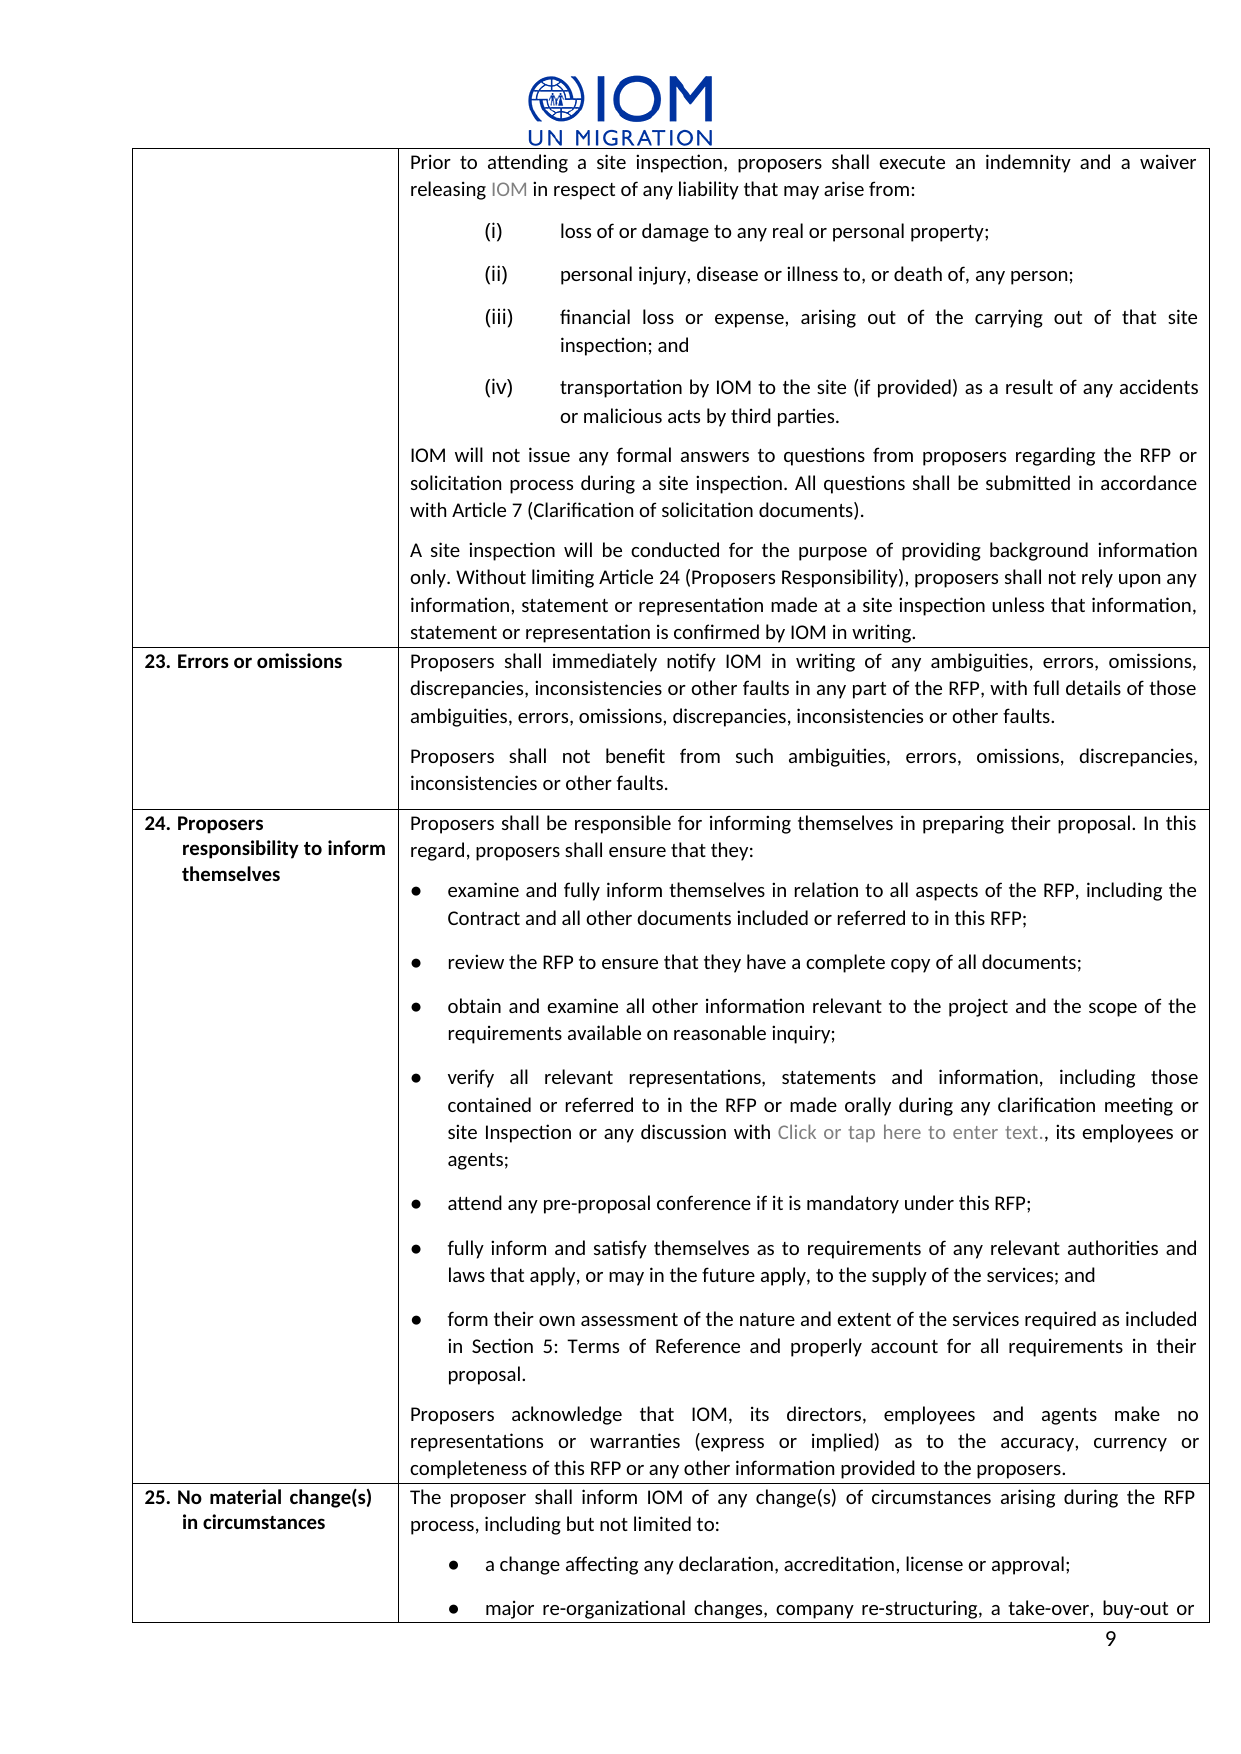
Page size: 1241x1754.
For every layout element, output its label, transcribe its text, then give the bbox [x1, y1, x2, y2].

table_cell The proposer shall inform IOM of any change(s) of circumstances arising during the RFP process, including but not limited to: a change affecting any declaration, accreditation, license or approval; major re-organizational changes, company re-structuring, a take-over, buy-out or [399, 1484, 1209, 1622]
table_cell 25. No material change(s) in circumstances [133, 1484, 398, 1622]
table_cell Proposers shall immediately notify IOM in writing of any ambiguities, errors, omissions, discrepancies, inconsistencies or other faults in any part of the RFP, with full details of those ambiguities, errors, omissions, discrepancies, inconsistencies or other faults. Proposers shall not benefit from such ambiguities, errors, omissions, discrepancies, inconsistencies or other faults. [399, 648, 1209, 809]
picture [524, 75, 716, 147]
table_header [133, 149, 398, 647]
table_cell 23. Errors or omissions [133, 648, 398, 809]
table_cell Proposers shall be responsible for informing themselves in preparing their proposal. In this regard, proposers shall ensure that they: examine and fully inform themselves in relation to all aspects of the RFP, including the Contract and all other documents included or referred to in this RFP; review the RFP to ensure that they have a complete copy of all documents; obtain and examine all other information relevant to the project and the scope of the requirements available on reasonable inquiry; verify all relevant representations, statements and information, including those contained or referred to in the RFP or made orally during any clarification meeting or site Inspection or any discussion with Click or tap here to enter text., its employees or agents; attend any pre-proposal conference if it is mandatory under this RFP; fully inform and satisfy themselves as to requirements of any relevant authorities and laws that apply, or may in the future apply, to the supply of the services; and form their own assessment of the nature and extent of the services required as included in Section 5: Terms of Reference and properly account for all requirements in their proposal. Proposers acknowledge that IOM, its directors, employees and agents make no representations or warranties (express or implied) as to the accuracy, currency or completeness of this RFP or any other information provided to the proposers. [399, 810, 1209, 1483]
table_header Prior to attending a site inspection, proposers shall execute an indemnity and a waiver releasing IOM in respect of any liability that may arise from: loss of or damage to any real or personal property; personal injury, disease or illness to, or death of, any person; financial loss or expense, arising out of the carrying out of that site inspection; and transportation by IOM to the site (if provided) as a result of any accidents or malicious acts by third parties. IOM will not issue any formal answers to questions from proposers regarding the RFP or solicitation process during a site inspection. All questions shall be submitted in accordance with Article 7 (Clarification of solicitation documents). A site inspection will be conducted for the purpose of providing background information only. Without limiting Article 24 (Proposers Responsibility), proposers shall not rely upon any information, statement or representation made at a site inspection unless that information, statement or representation is confirmed by IOM in writing. [399, 149, 1209, 647]
table_cell 24. Proposers responsibility to inform themselves [133, 810, 398, 1483]
